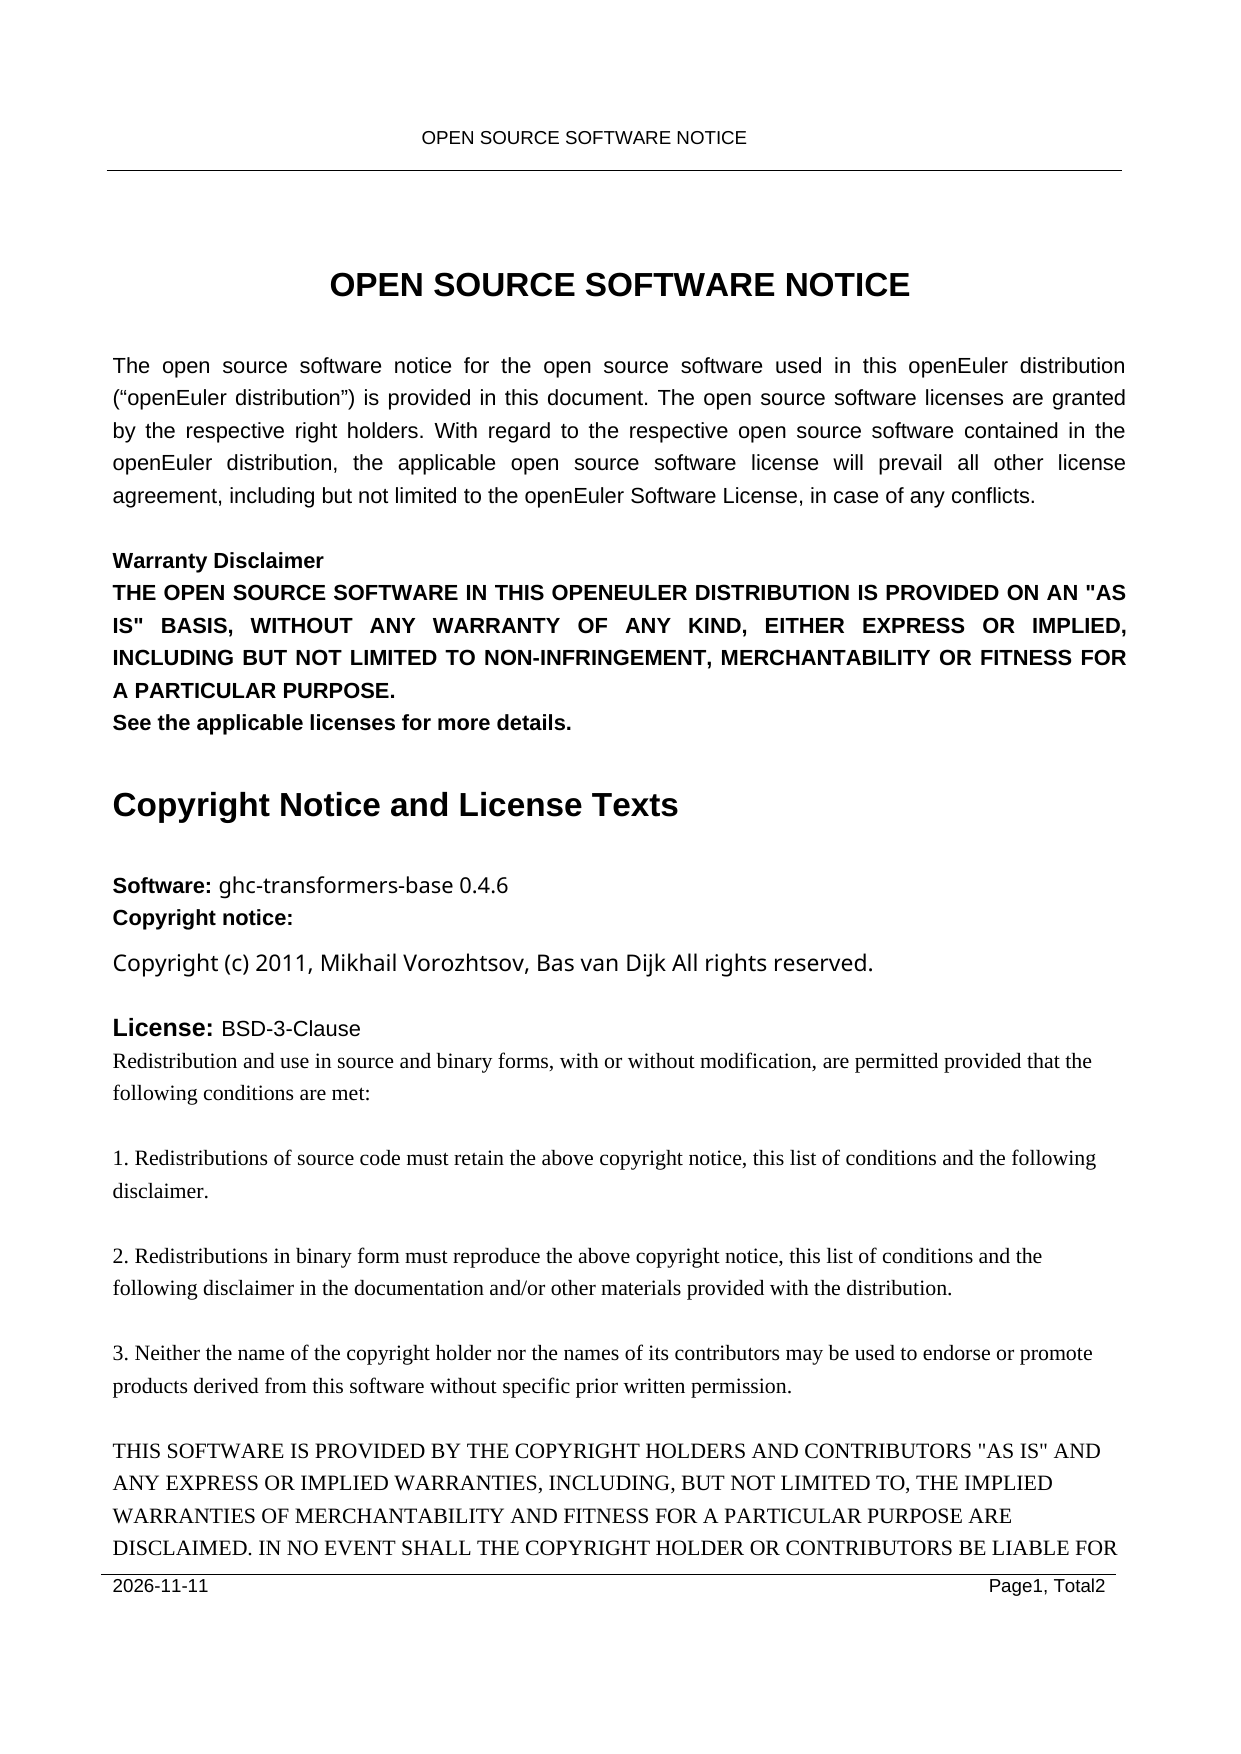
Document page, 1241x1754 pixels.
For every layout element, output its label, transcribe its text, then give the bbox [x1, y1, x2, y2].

text The open source software notice for the open source software used in this openEuler distribution (“openEuler distribution”) is provided in this document. The open source software licenses are granted by the respective right holders. With regard to the respective open source software contained in the openEuler distribution, the applicable open source software license will prevail all other license agreement, including but not limited to the openEuler Software License, in case of any conflicts. [112, 349, 1128, 511]
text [112, 1044, 1128, 1564]
text Copyright (c) 2011, Mikhail Vorozhtsov, Bas van Dijk All rights reserved. [112, 947, 1128, 1012]
title Software: ghc-transformers-base 0.4.6 [112, 869, 1128, 901]
text Copyright Notice and License Texts [112, 771, 1128, 836]
text Warranty Disclaimer [112, 544, 1128, 576]
text THE OPEN SOURCE SOFTWARE IN THIS OPENEULER DISTRIBUTION IS PROVIDED ON AN "AS IS" BASIS, WITHOUT ANY WARRANTY OF ANY KIND, EITHER EXPRESS OR IMPLIED, INCLUDING BUT NOT LIMITED TO NON-INFRINGEMENT, MERCHANTABILITY OR FITNESS FOR A PARTICULAR PURPOSE. See the applicable licenses for more details. [112, 576, 1128, 739]
text Copyright notice: [112, 901, 1128, 934]
text OPEN SOURCE SOFTWARE NOTICE [112, 251, 1128, 316]
text License: BSD-3-Clause [112, 1012, 1128, 1044]
